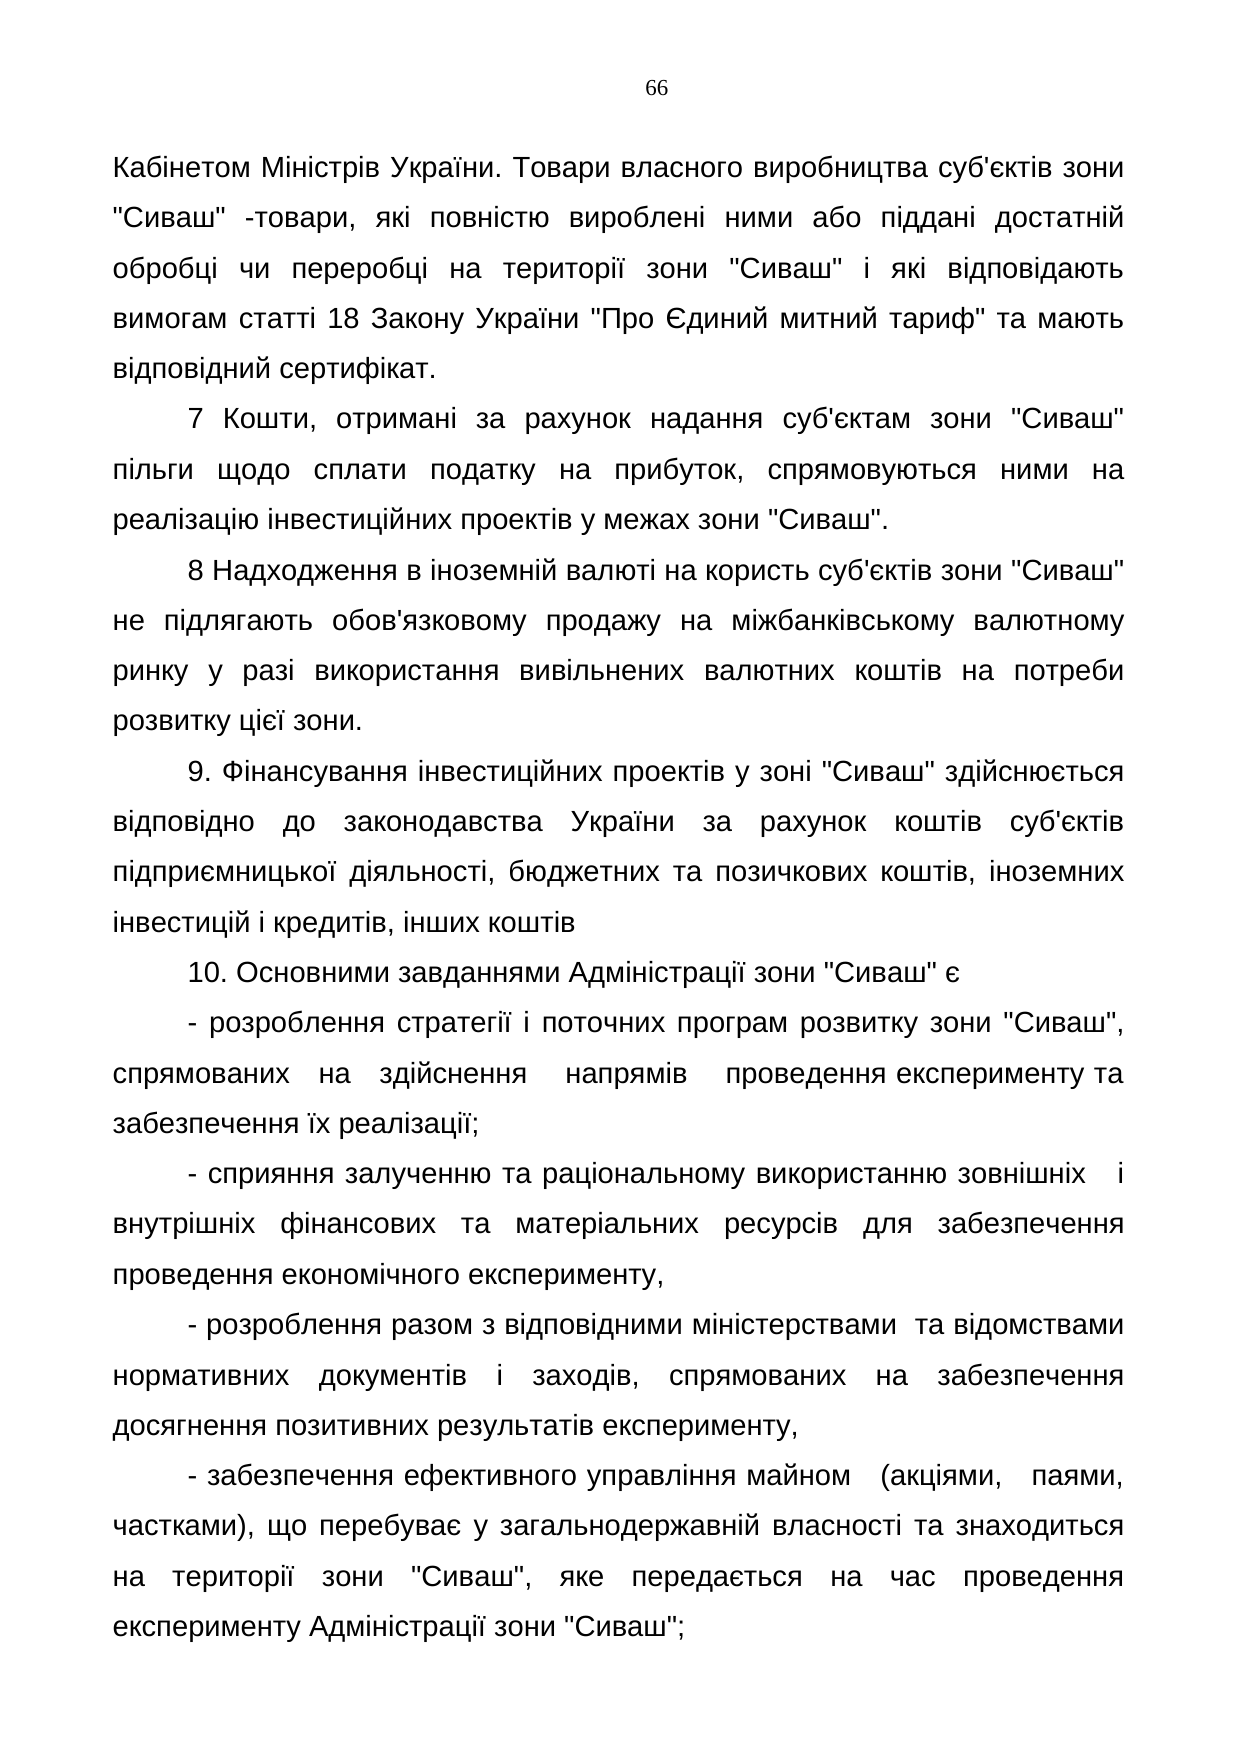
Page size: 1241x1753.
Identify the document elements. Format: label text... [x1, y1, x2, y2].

text - сприяння залученню та раціональному використанню зовнішніх і внутрішніх фінансових та матеріальних ресурсів для забезпечення проведення економічного експерименту, [112, 1156, 1126, 1290]
text 8 Надходження в іноземній валюті на користь суб'єктів зони "Сиваш" не підлягають обов'язковому продажу на міжбанківському валютному ринку у разі використання вивільнених валютних коштів на потреби розвитку цієї зони. [112, 552, 1126, 737]
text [112, 150, 1126, 385]
text - розроблення стратегії і поточних програм розвитку зони "Сиваш", спрямованих на здійснення напрямів проведення експерименту та забезпечення їх реалізації; [112, 1005, 1126, 1139]
text 7 Кошти, отримані за рахунок надання суб'єктам зони "Сиваш" пільги щодо сплати податку на прибуток, спрямовуються ними на реалізацію інвестиційних проектів у межах зони "Сиваш". [112, 402, 1126, 536]
text - забезпечення ефективного управління майном (акціями, паями, частками), що перебуває у загальнодержавній власності та знаходиться на території зони "Сиваш", яке передається на час проведення експерименту Адміністрації зони "Сиваш"; [112, 1458, 1126, 1643]
text 9. Фінансування інвестиційних проектів у зоні "Сиваш" здійснюється відповідно до законодавства України за рахунок коштів суб'єктів підприємницької діяльності, бюджетних та позичкових коштів, іноземних інвестицій і кредитів, інших коштів [112, 754, 1126, 938]
text - розроблення разом з відповідними міністерствами та відомствами нормативних документів і заходів, спрямованих на забезпечення досягнення позитивних результатів експерименту, [112, 1307, 1126, 1441]
text 10. Основними завданнями Адміністрації зони "Сиваш" є [112, 955, 1126, 988]
